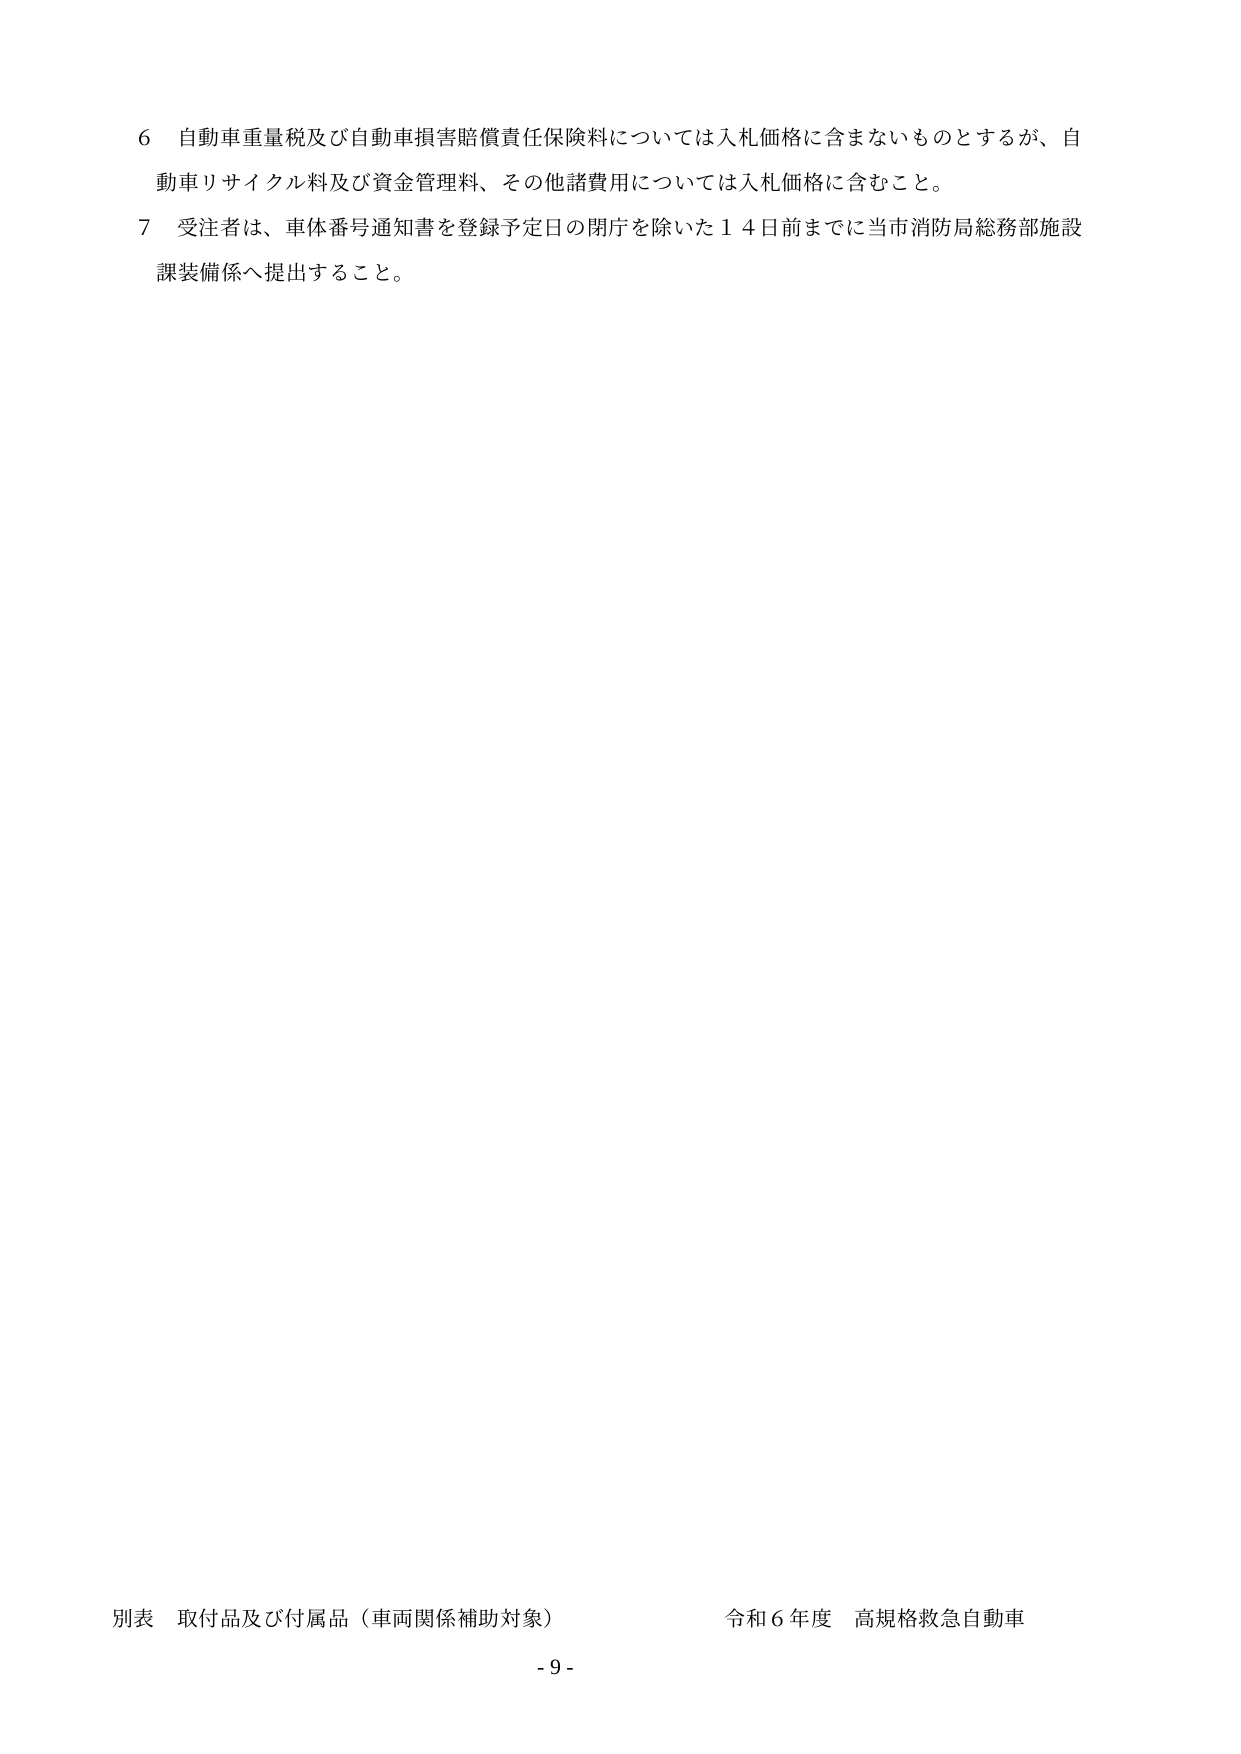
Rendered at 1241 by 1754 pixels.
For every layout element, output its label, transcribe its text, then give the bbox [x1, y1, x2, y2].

text ６ 自動車重量税及び自動車損害賠償責任保険料については入札価格に含まないものとするが、自動車リサイクル料及び資金管理料、その他諸費用については入札価格に含むこと。 [134, 114, 1083, 203]
text ７ 受注者は、車体番号通知書を登録予定日の閉庁を除いた１４日前までに当市消防局総務部施設課装備係へ提出すること。 [134, 203, 1083, 293]
text 別表 取付品及び付属品（車両関係補助対象） 令和６年度 高規格救急自動車 [112, 1595, 1083, 1640]
